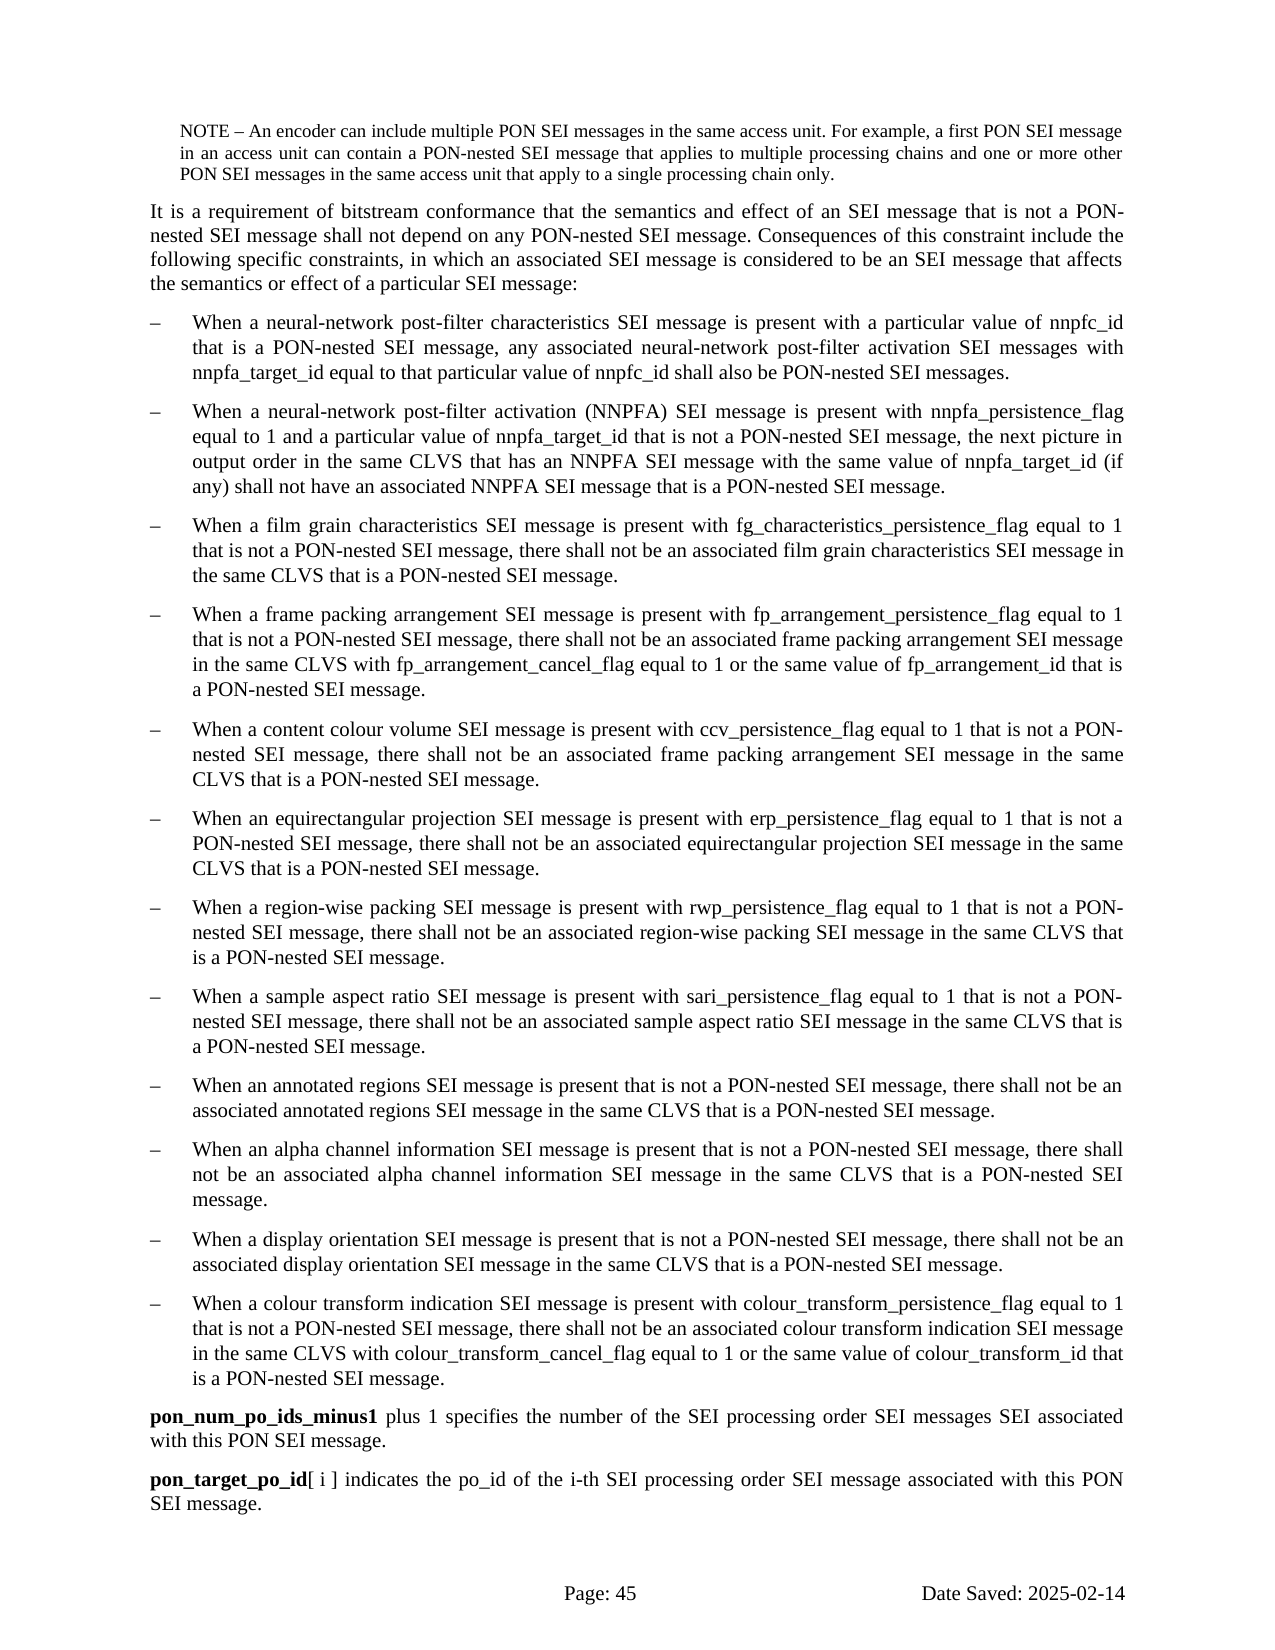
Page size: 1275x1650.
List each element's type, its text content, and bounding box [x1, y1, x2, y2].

text – When a film grain characteristics SEI message is present with fg_characteristics_persistence_flag equal to 1 that is not a PON-nested SEI message, there shall not be an associated film grain characteristics SEI message in the same CLVS that is a PON-nested SEI message. [150, 513, 1125, 588]
text – When a colour transform indication SEI message is present with colour_transform_persistence_flag equal to 1 that is not a PON-nested SEI message, there shall not be an associated colour transform indication SEI message in the same CLVS with colour_transform_cancel_flag equal to 1 or the same value of colour_transform_id that is a PON-nested SEI message. [150, 1290, 1125, 1390]
text NOTE – An encoder can include multiple PON SEI messages in the same access unit. For example, a first PON SEI message in an access unit can contain a PON-nested SEI message that applies to multiple processing chains and one or more other PON SEI messages in the same access unit that apply to a single processing chain only. [179, 120, 1125, 185]
text – When an alpha channel information SEI message is present that is not a PON-nested SEI message, there shall not be an associated alpha channel information SEI message in the same CLVS that is a PON-nested SEI message. [150, 1137, 1125, 1212]
text – When a region-wise packing SEI message is present with rwp_persistence_flag equal to 1 that is not a PON-nested SEI message, there shall not be an associated region-wise packing SEI message in the same CLVS that is a PON-nested SEI message. [150, 894, 1125, 969]
text – When an annotated regions SEI message is present that is not a PON-nested SEI message, there shall not be an associated annotated regions SEI message in the same CLVS that is a PON-nested SEI message. [150, 1073, 1125, 1123]
text – When a frame packing arrangement SEI message is present with fp_arrangement_persistence_flag equal to 1 that is not a PON-nested SEI message, there shall not be an associated frame packing arrangement SEI message in the same CLVS with fp_arrangement_cancel_flag equal to 1 or the same value of fp_arrangement_id that is a PON-nested SEI message. [150, 602, 1125, 702]
text – When a neural-network post-filter activation (NNPFA) SEI message is present with nnpfa_persistence_flag equal to 1 and a particular value of nnpfa_target_id that is not a PON-nested SEI message, the next picture in output order in the same CLVS that has an NNPFA SEI message with the same value of nnpfa_target_id (if any) shall not have an associated NNPFA SEI message that is a PON-nested SEI message. [150, 398, 1125, 498]
text – When a sample aspect ratio SEI message is present with sari_persistence_flag equal to 1 that is not a PON-nested SEI message, there shall not be an associated sample aspect ratio SEI message in the same CLVS that is a PON-nested SEI message. [150, 983, 1125, 1058]
text pon_num_po_ids_minus1 plus 1 specifies the number of the SEI processing order SEI messages SEI associated with this PON SEI message. [150, 1404, 1125, 1452]
text It is a requirement of bitstream conformance that the semantics and effect of an SEI message that is not a PON-nested SEI message shall not depend on any PON-nested SEI message. Consequences of this constraint include the following specific constraints, in which an associated SEI message is considered to be an SEI message that affects the semantics or effect of a particular SEI message: [150, 199, 1125, 295]
text – When a content colour volume SEI message is present with ccv_persistence_flag equal to 1 that is not a PON-nested SEI message, there shall not be an associated frame packing arrangement SEI message in the same CLVS that is a PON-nested SEI message. [150, 716, 1125, 791]
text pon_target_po_id[ i ] indicates the po_id of the i-th SEI processing order SEI message associated with this PON SEI message. [150, 1467, 1125, 1515]
text – When a neural-network post-filter characteristics SEI message is present with a particular value of nnpfc_id that is a PON-nested SEI message, any associated neural-network post-filter activation SEI messages with nnpfa_target_id equal to that particular value of nnpfc_id shall also be PON-nested SEI messages. [150, 309, 1125, 384]
text – When a display orientation SEI message is present that is not a PON-nested SEI message, there shall not be an associated display orientation SEI message in the same CLVS that is a PON-nested SEI message. [150, 1226, 1125, 1276]
text – When an equirectangular projection SEI message is present with erp_persistence_flag equal to 1 that is not a PON-nested SEI message, there shall not be an associated equirectangular projection SEI message in the same CLVS that is a PON-nested SEI message. [150, 805, 1125, 880]
